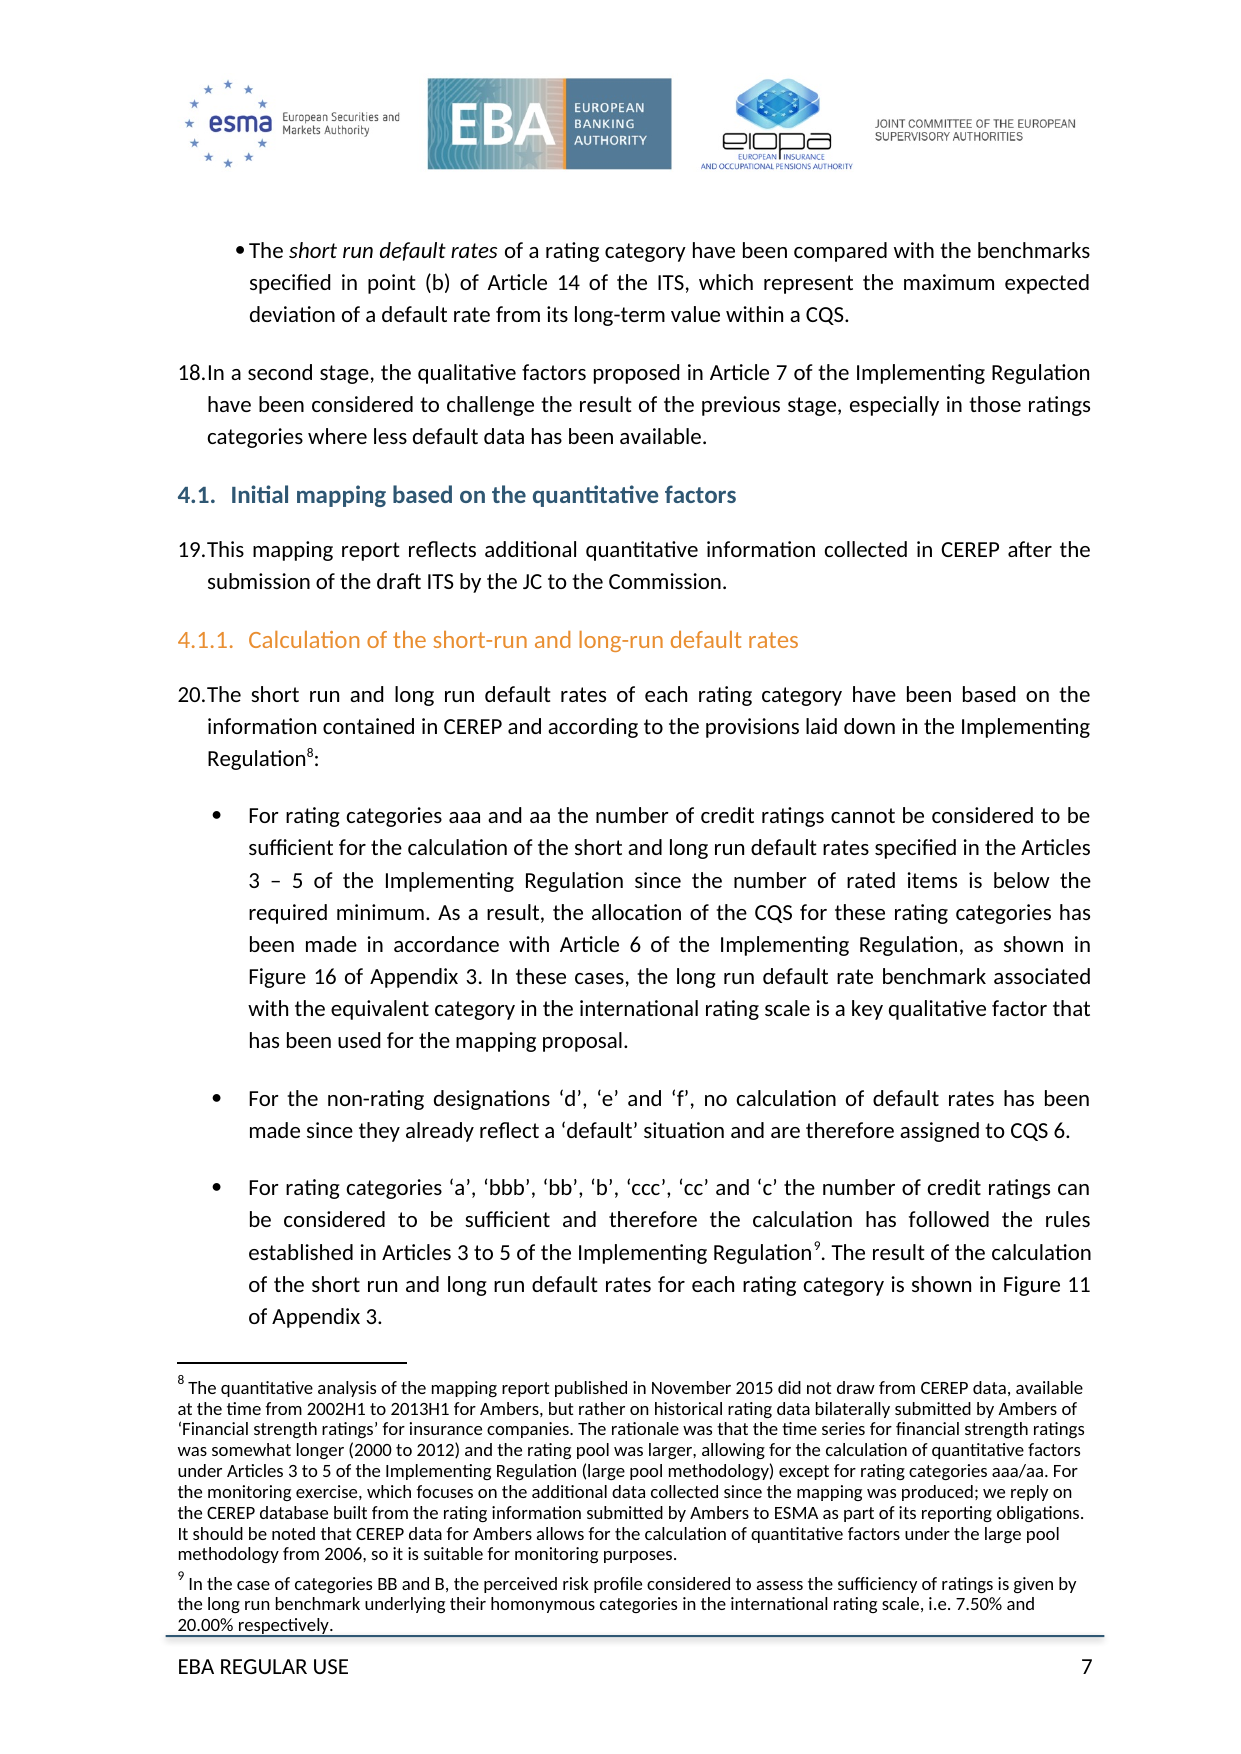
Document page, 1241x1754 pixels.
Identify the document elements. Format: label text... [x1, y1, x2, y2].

title Calculation of the short-run and long-run default rates [177, 624, 1092, 655]
text In a second stage, the qualitative factors proposed in Article 7 of the Implementing Regulation have been considered to challenge the result of the previous stage, especially in those ratings categories where less default data has been available. [177, 358, 1092, 450]
text The short run default rates of a rating category have been compared with the benchmarks specified in point (b) of Article 14 of the ITS, which represent the maximum expected deviation of a default rate from its long-term value within a CQS. [236, 236, 1092, 329]
text The short run and long run default rates of each rating category have been based on the information contained in CEREP and according to the provisions laid down in the Implementing Regulation: [177, 680, 1092, 772]
text For rating categories aaa and aa the number of credit ratings cannot be considered to be sufficient for the calculation of the short and long run default rates specified in the Articles 3 – 5 of the Implementing Regulation since the number of rated items is below the required minimum. As a result, the allocation of the CQS for these rating categories has been made in accordance with Article 6 of the Implementing Regulation, as shown in Figure 16 of Appendix 3. In these cases, the long run default rate benchmark associated with the equivalent category in the international rating scale is a key qualitative factor that has been used for the mapping proposal. [213, 801, 1092, 1055]
picture [177, 73, 1088, 174]
text For rating categories ‘a’, ‘bbb’, ‘bb’, ‘b’, ‘ccc’, ‘cc’ and ‘c’ the number of credit ratings can be considered to be sufficient and therefore the calculation has followed the rules established in Articles 3 to 5 of the Implementing Regulation. The result of the calculation of the short run and long run default rates for each rating category is shown in Figure 11 of Appendix 3. [213, 1173, 1092, 1330]
title Initial mapping based on the quantitative factors [177, 479, 1092, 510]
text This mapping report reflects additional quantitative information collected in CEREP after the submission of the draft ITS by the JC to the Commission. [177, 535, 1092, 595]
text For the non-rating designations ‘d’, ‘e’ and ‘f’, no calculation of default rates has been made since they already reflect a ‘default’ situation and are therefore assigned to CQS 6. [213, 1084, 1092, 1144]
